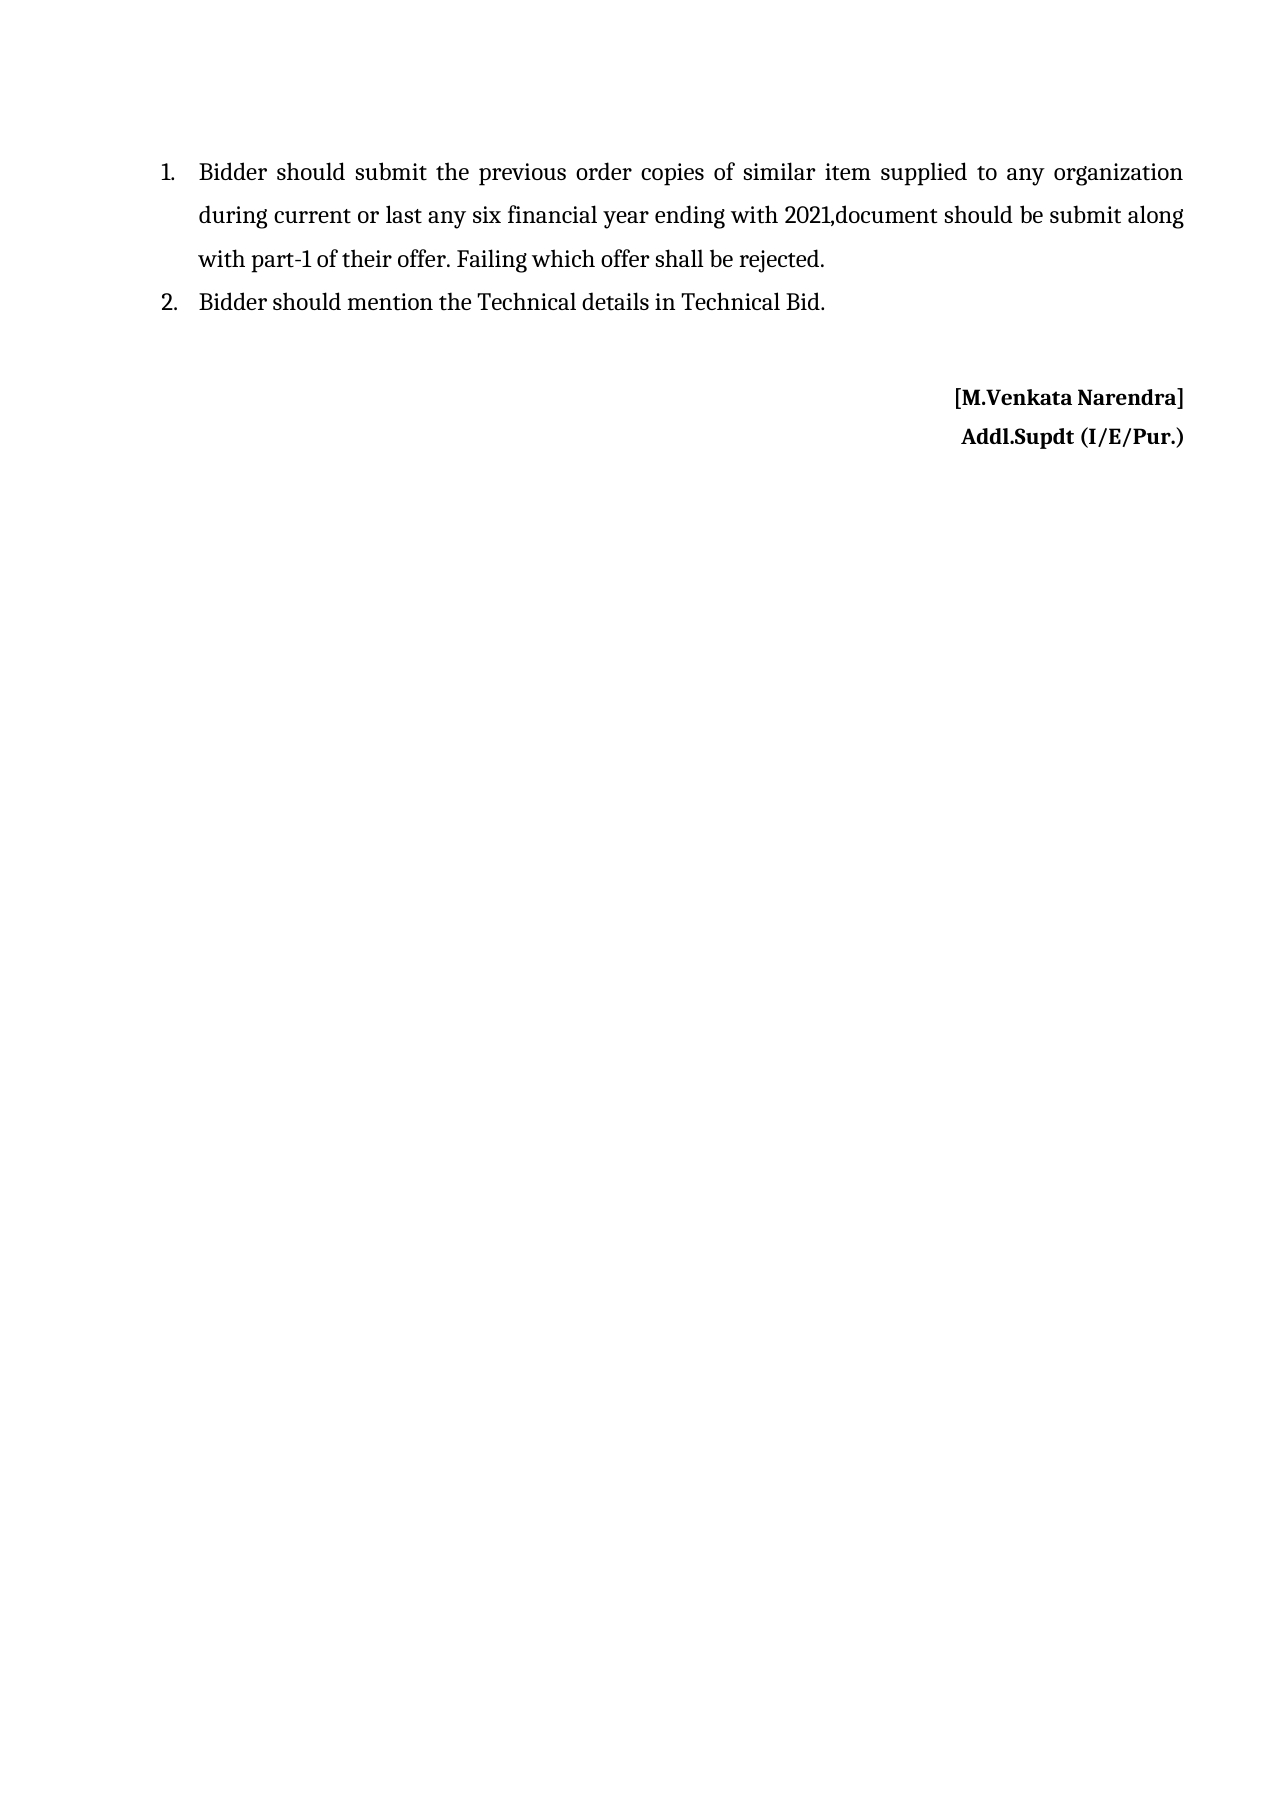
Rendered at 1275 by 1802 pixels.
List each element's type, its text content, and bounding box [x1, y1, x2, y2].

text Addl.Supdt (I/E/Pur.) [555, 424, 1185, 450]
list Bidder should mention the Technical details in Technical Bid. [161, 288, 1185, 316]
text [M.Venkata Narendra] [555, 384, 1185, 411]
list Bidder should submit the previous order copies of similar item supplied to any organization during current or last any six financial year ending with 2021,document should be submit along with part-1 of their offer. Failing which offer shall be rejected. [161, 158, 1185, 273]
